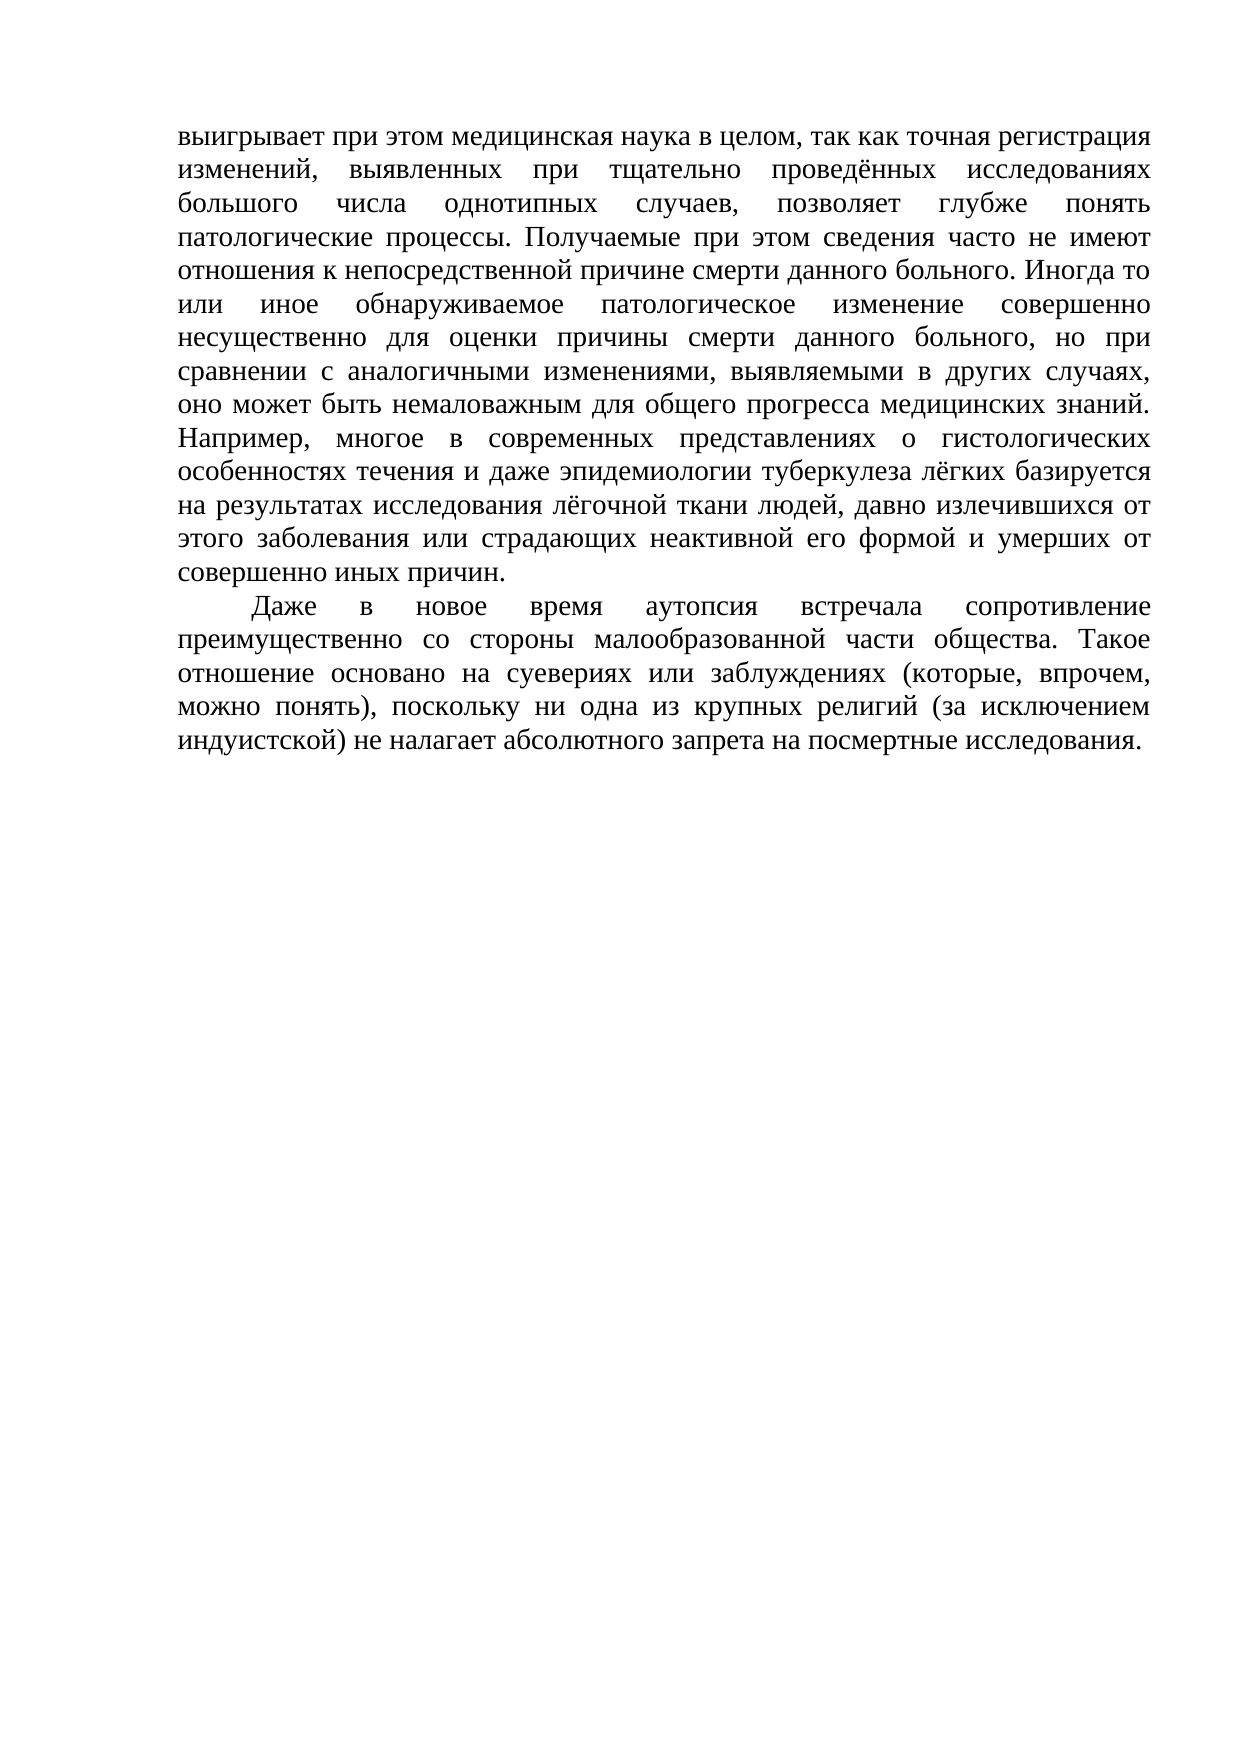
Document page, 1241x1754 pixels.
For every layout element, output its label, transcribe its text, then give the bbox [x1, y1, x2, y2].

text Даже в новое время аутопсия встречала сопротивление преимущественно со стороны малообразованной части общества. Такое отношение основано на суевериях или заблуждениях (которые, впрочем, можно понять), поскольку ни одна из крупных религий (за исключением индуистской) не налагает абсолютного запрета на посмертные исследования. [177, 588, 1152, 755]
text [177, 118, 1152, 588]
